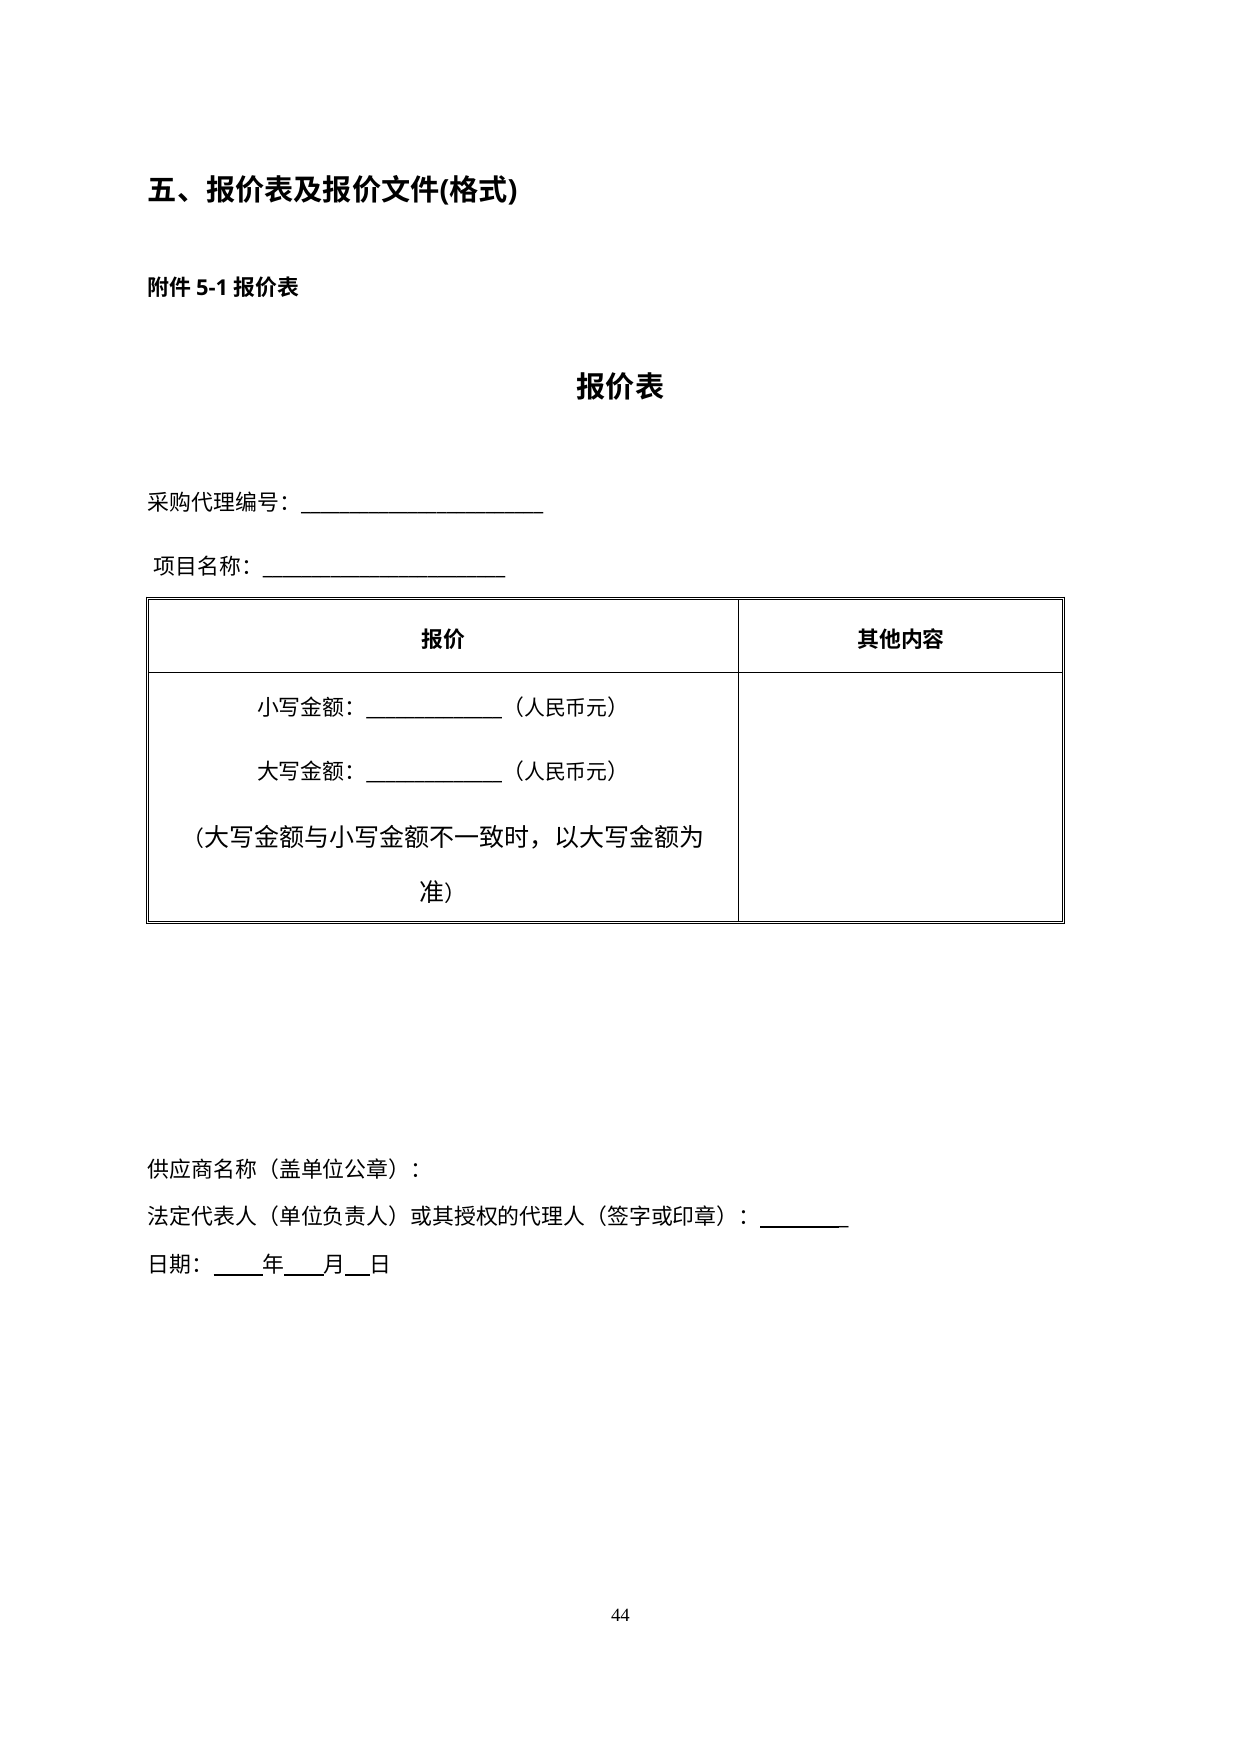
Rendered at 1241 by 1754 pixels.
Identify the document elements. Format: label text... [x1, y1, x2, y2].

subtitle 五、报价表及报价文件(格式) [148, 155, 1093, 221]
text 采购代理编号：_________________________ [148, 485, 1093, 517]
table_header 报价 [149, 600, 738, 672]
text 供应商名称（盖单位公章）： [148, 1152, 1093, 1183]
table_header 其他内容 [739, 600, 1062, 672]
subtitle 附件5-1 报价表 [148, 269, 1093, 302]
table_cell 小写金额：______________（人民币元） 大写金额：______________（人民币元） （大写金额与小写金额不一致时，以大写金额为准） [149, 673, 738, 921]
text 法定代表人（单位负责人）或其授权的代理人（签字或印章）： _ [148, 1199, 1093, 1231]
text 日期： 年 月 日 [148, 1247, 1093, 1278]
text 项目名称：_________________________ [148, 549, 1093, 581]
text 报价表 [148, 352, 1093, 418]
table_cell [739, 673, 1062, 921]
